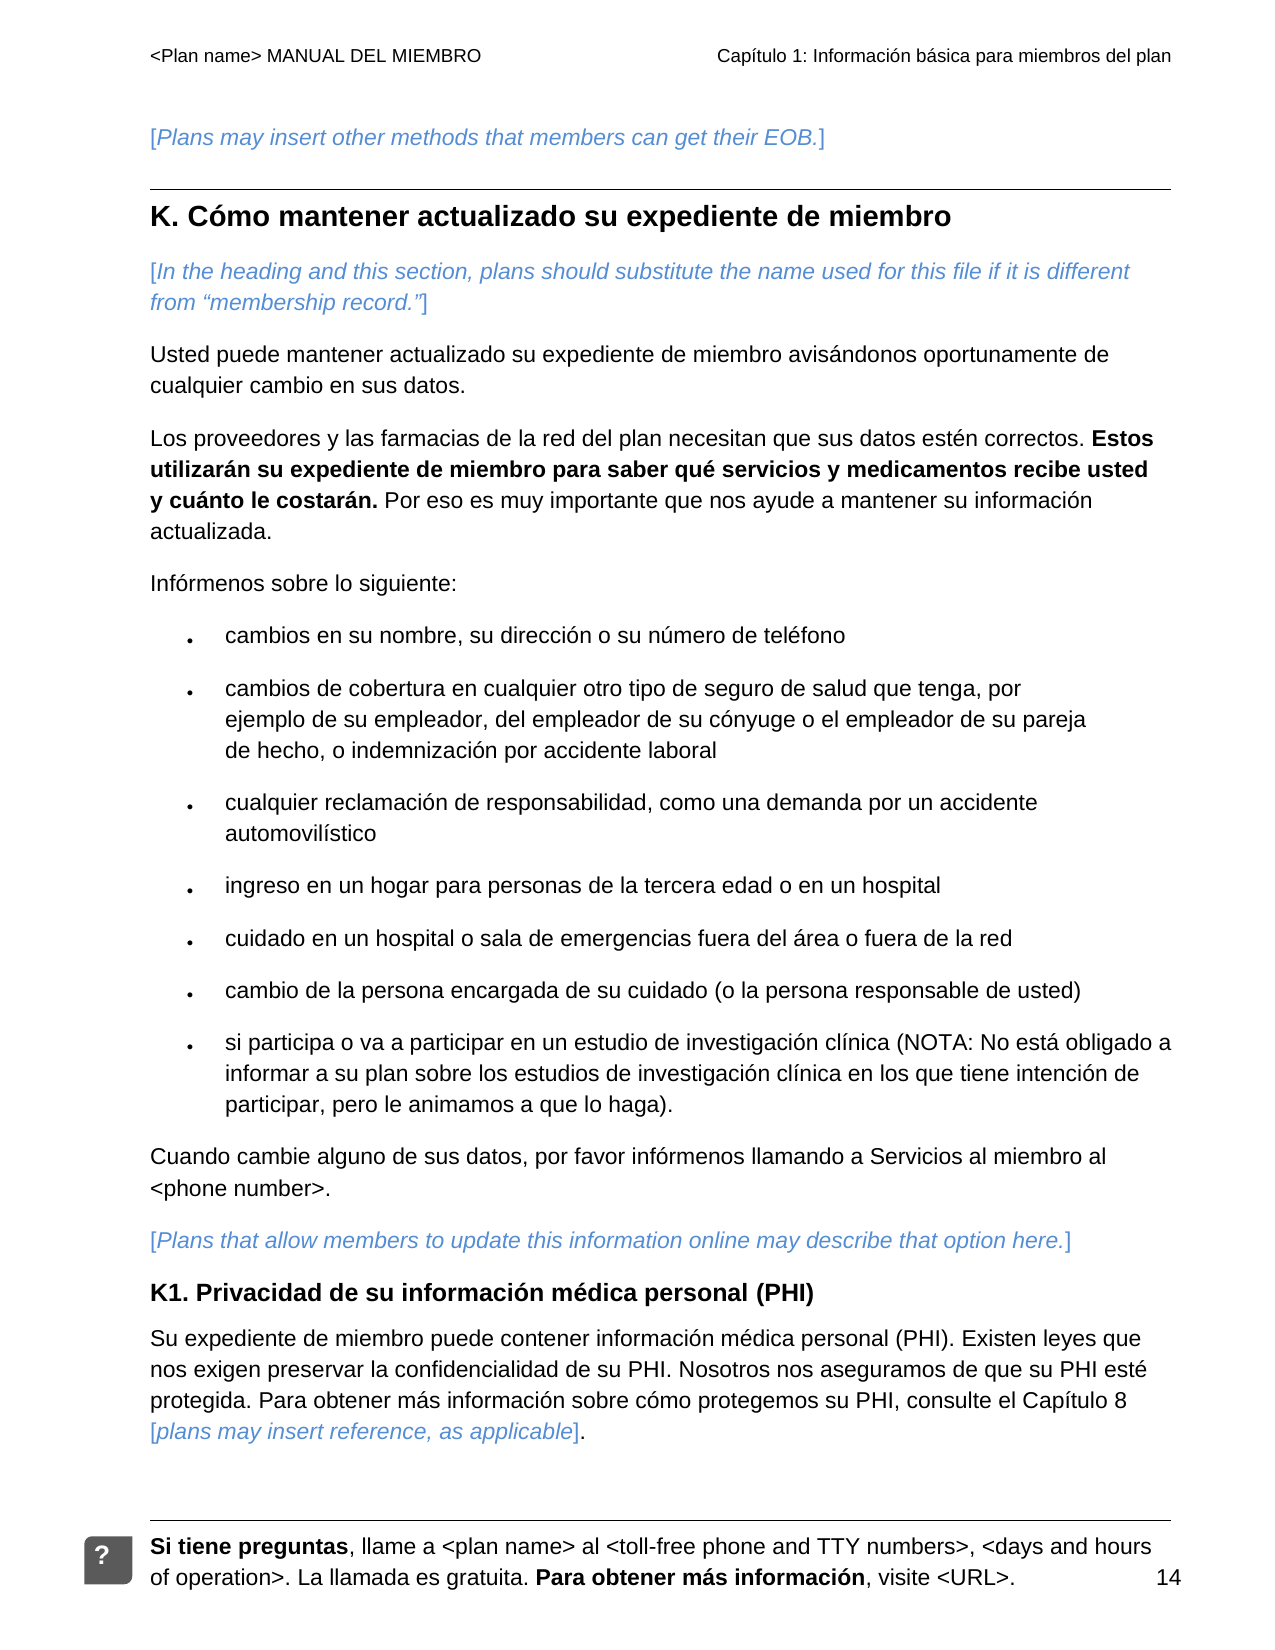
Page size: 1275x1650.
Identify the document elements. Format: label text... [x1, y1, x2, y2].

list ingreso en un hogar para personas de la tercera edad o en un hospital [187, 869, 1096, 900]
text [Plans that allow members to update this information online may describe that option here.] [150, 1223, 1171, 1254]
text Infórmenos sobre lo siguiente: [150, 567, 1171, 598]
text Usted puede mantener actualizado su expediente de miembro avisándonos oportunamente de cualquier cambio en sus datos. [150, 338, 1171, 400]
list cambio de la persona encargada de su cuidado (o la persona responsable de usted) [187, 973, 1096, 1004]
list cuidado en un hospital o sala de emergencias fuera del área o fuera de la red [187, 921, 1096, 952]
text Cuando cambie alguno de sus datos, por favor infórmenos llamando a Servicios al miembro al <phone number>. [150, 1140, 1171, 1202]
list si participa o va a participar en un estudio de investigación clínica (NOTA: No está obligado a informar a su plan sobre los estudios de investigación clínica en los que tiene intención de participar, pero le animamos a que lo haga). [187, 1025, 1171, 1119]
text [Plans may insert other methods that members can get their EOB.] [150, 120, 1171, 151]
text Su expediente de miembro puede contener información médica personal (PHI). Existen leyes que nos exigen preservar la confidencialidad de su PHI. Nosotros nos aseguramos de que su PHI esté protegida. Para obtener más información sobre cómo protegemos su PHI, consulte el Capítulo 8 [plans may insert reference, as applicable]. [150, 1321, 1171, 1446]
list cambios en su nombre, su dirección o su número de teléfono [187, 619, 1096, 650]
list cambios de cobertura en cualquier otro tipo de seguro de salud que tenga, por ejemplo de su empleador, del empleador de su cónyuge o el empleador de su pareja de hecho, o indemnización por accidente laboral [187, 671, 1096, 765]
subtitle Cómo mantener actualizado su expediente de miembro [150, 190, 1171, 233]
text [In the heading and this section, plans should substitute the name used for this file if it is different from “membership record.”] [150, 254, 1171, 317]
text Los proveedores y las farmacias de la red del plan necesitan que sus datos estén correctos. Estos utilizarán su expediente de miembro para saber qué servicios y medicamentos recibe usted y cuánto le costarán. Por eso es muy importante que nos ayude a mantener su información actualizada. [150, 421, 1171, 546]
list cualquier reclamación de responsabilidad, como una demanda por un accidente automovilístico [187, 786, 1096, 848]
subtitle K1. Privacidad de su información médica personal (PHI) [150, 1275, 1096, 1308]
